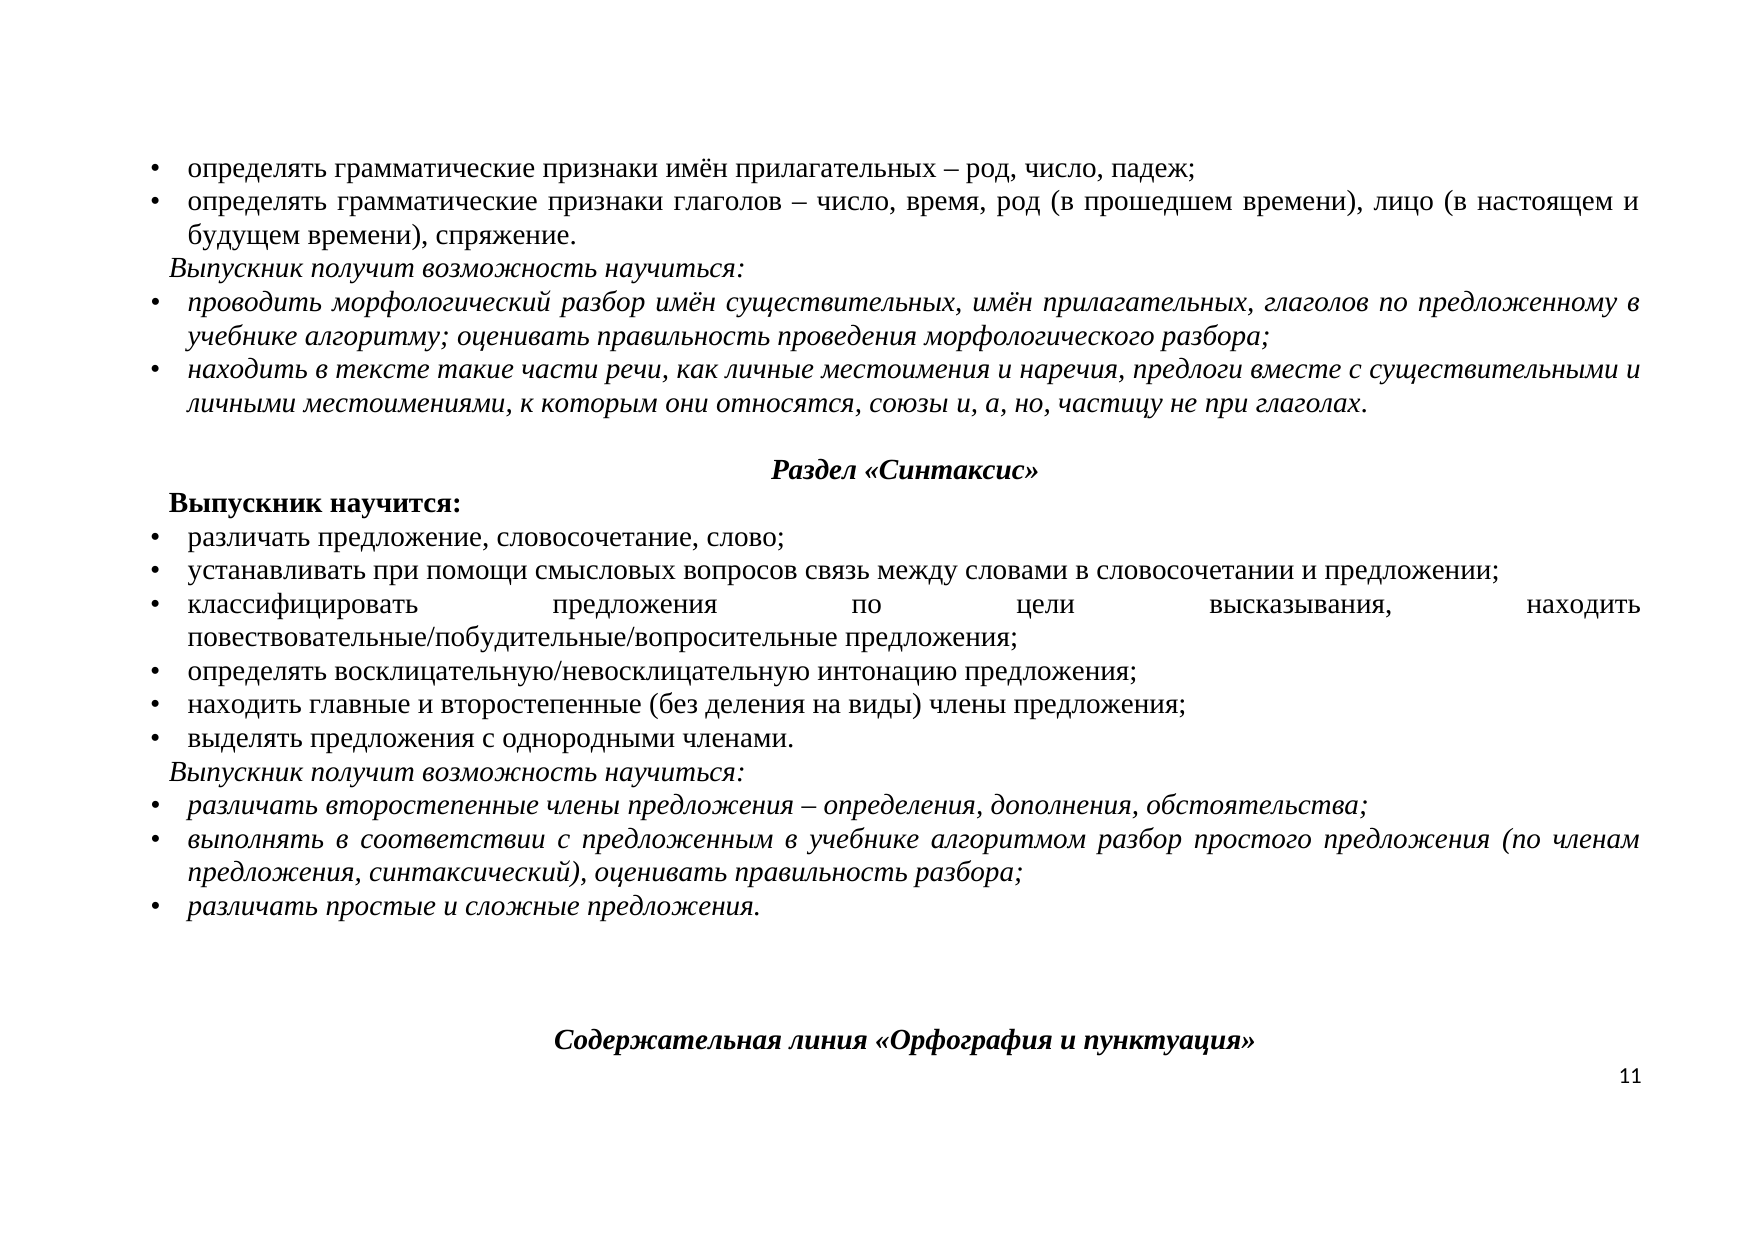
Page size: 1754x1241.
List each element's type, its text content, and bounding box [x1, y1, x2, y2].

list находить в тексте такие части речи, как личные местоимения и наречия, предлоги вместе с существительными и личными местоимениями, к которым они относятся, союзы и, а, но, частицу не при глаголах. [150, 351, 1641, 418]
list устанавливать при помощи смысловых вопросов связь между словами в словосочетании и предложении; [150, 552, 1641, 586]
list находить главные и второстепенные (без деления на виды) члены предложения; [150, 687, 1641, 720]
list проводить морфологический разбор имён существительных, имён прилагательных, глаголов по предложенному в учебнике алгоритму; оценивать правильность проведения морфологического разбора; [150, 284, 1641, 351]
text Выпускник научится: [112, 485, 1641, 519]
list определять восклицательную/невосклицательную интонацию предложения; [150, 653, 1641, 687]
list различать предложение, словосочетание, слово; [150, 519, 1641, 552]
list определять грамматические признаки имён прилагательных – род, число, падеж; [150, 150, 1641, 183]
list классифицировать предложения по цели высказывания, находить повествовательные/побудительные/вопросительные предложения; [150, 586, 1641, 653]
text Выпускник получит возможность научиться: [112, 251, 1641, 284]
list выполнять в соответствии с предложенным в учебнике алгоритмом разбор простого предложения (по членам предложения, синтаксический), оценивать правильность разбора; [150, 821, 1641, 888]
list определять грамматические признаки глаголов – число, время, род (в прошедшем времени), лицо (в настоящем и будущем времени), спряжение. [150, 183, 1641, 251]
text Содержательная линия «Орфография и пунктуация» [112, 1022, 1641, 1056]
list различать простые и сложные предложения. [150, 888, 1641, 921]
text Выпускник получит возможность научиться: [112, 754, 1641, 787]
list выделять предложения с однородными членами. [150, 720, 1641, 754]
list различать второстепенные члены предложения – определения, дополнения, обстоятельства; [150, 787, 1641, 821]
text Раздел «Синтаксис» [112, 452, 1641, 485]
